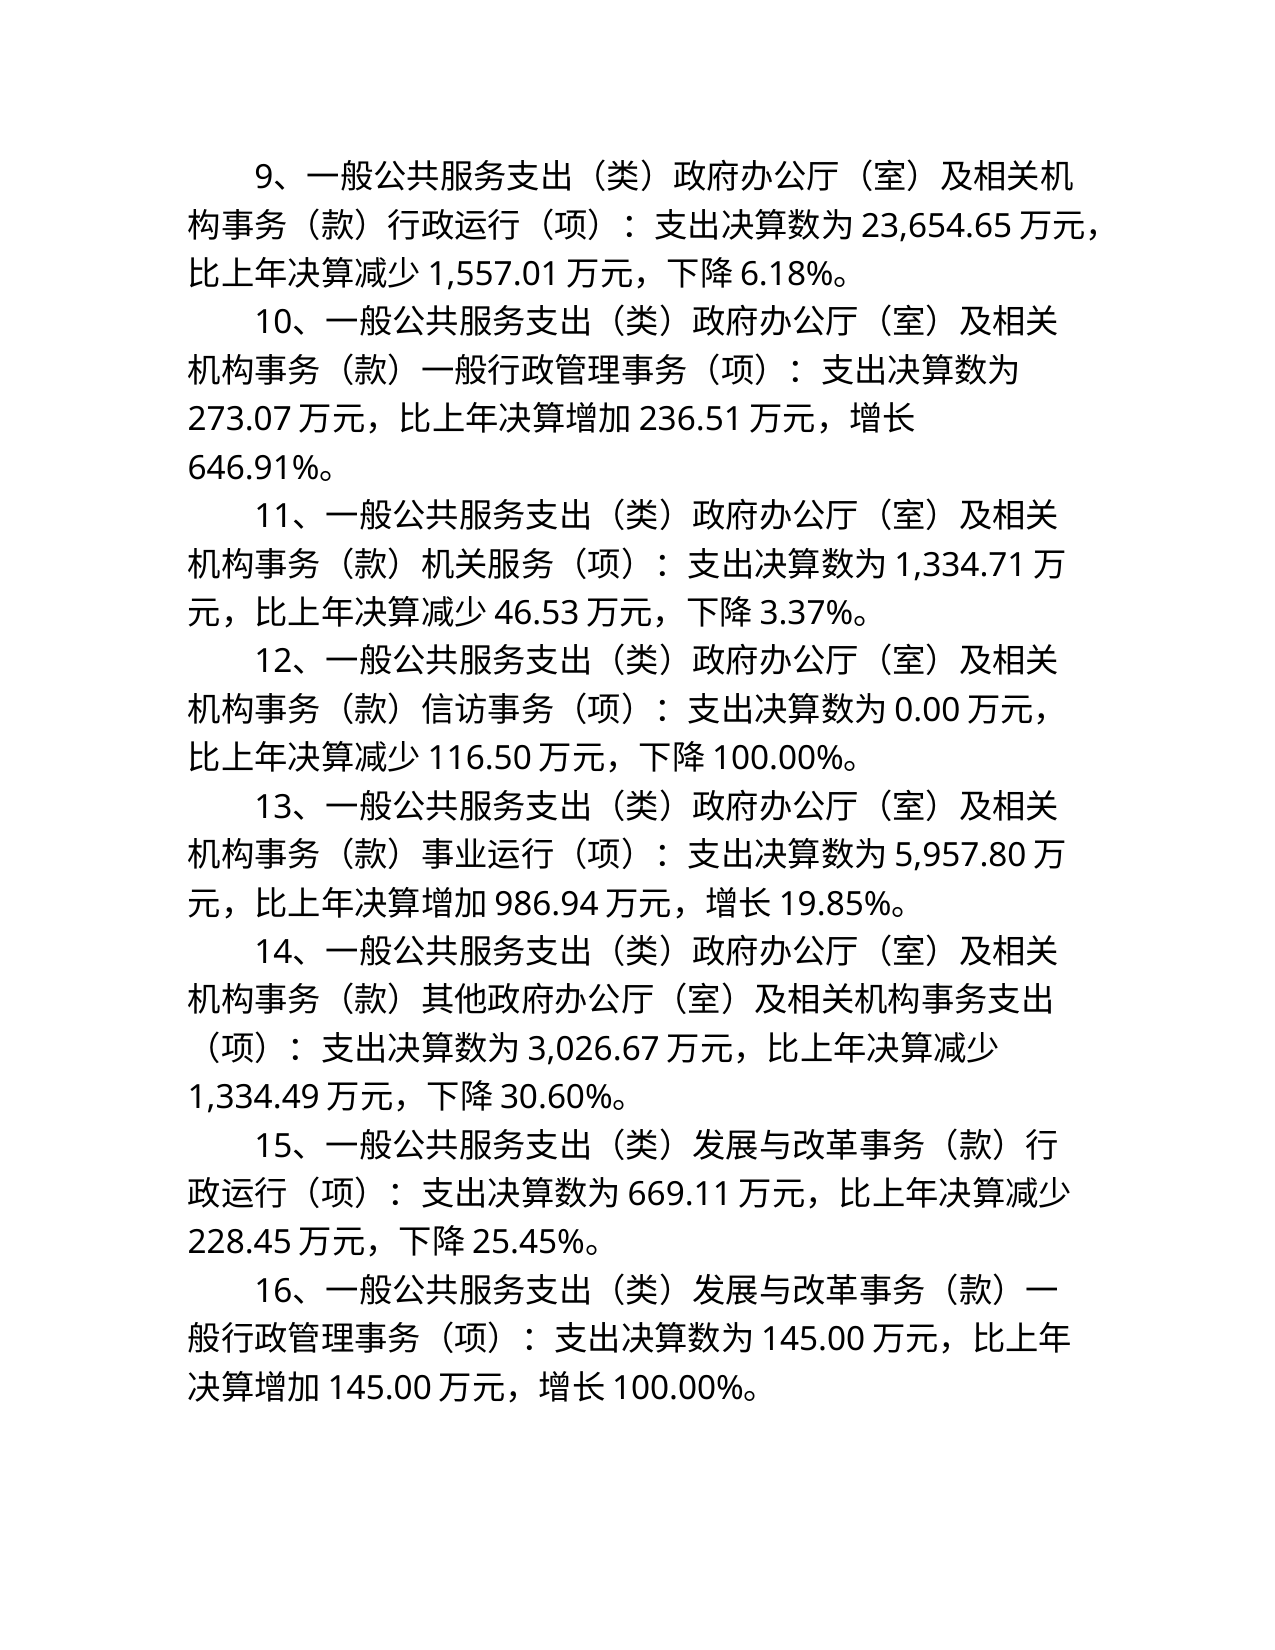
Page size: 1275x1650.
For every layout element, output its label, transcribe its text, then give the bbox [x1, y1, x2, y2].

text 11、一般公共服务支出（类）政府办公厅（室）及相关机构事务（款）机关服务（项）：支出决算数为1,334.71万元，比上年决算减少46.53万元，下降3.37%。 [187, 489, 1087, 634]
text 13、一般公共服务支出（类）政府办公厅（室）及相关机构事务（款）事业运行（项）：支出决算数为5,957.80万元，比上年决算增加986.94万元，增长19.85%。 [187, 779, 1087, 925]
text 15、一般公共服务支出（类）发展与改革事务（款）行政运行（项）：支出决算数为669.11万元，比上年决算减少228.45万元，下降25.45%。 [187, 1118, 1087, 1264]
text 16、一般公共服务支出（类）发展与改革事务（款）一般行政管理事务（项）：支出决算数为145.00万元，比上年决算增加145.00万元，增长100.00%。 [187, 1264, 1087, 1409]
text 10、一般公共服务支出（类）政府办公厅（室）及相关机构事务（款）一般行政管理事务（项）：支出决算数为273.07万元，比上年决算增加236.51万元，增长646.91%。 [187, 295, 1087, 489]
text 9、一般公共服务支出（类）政府办公厅（室）及相关机构事务（款）行政运行（项）：支出决算数为23,654.65万元，比上年决算减少1,557.01万元，下降6.18%。 [187, 150, 1087, 295]
text 12、一般公共服务支出（类）政府办公厅（室）及相关机构事务（款）信访事务（项）：支出决算数为0.00万元，比上年决算减少116.50万元，下降100.00%。 [187, 634, 1087, 779]
text 14、一般公共服务支出（类）政府办公厅（室）及相关机构事务（款）其他政府办公厅（室）及相关机构事务支出（项）：支出决算数为3,026.67万元，比上年决算减少1,334.49万元，下降30.60%。 [187, 925, 1087, 1118]
